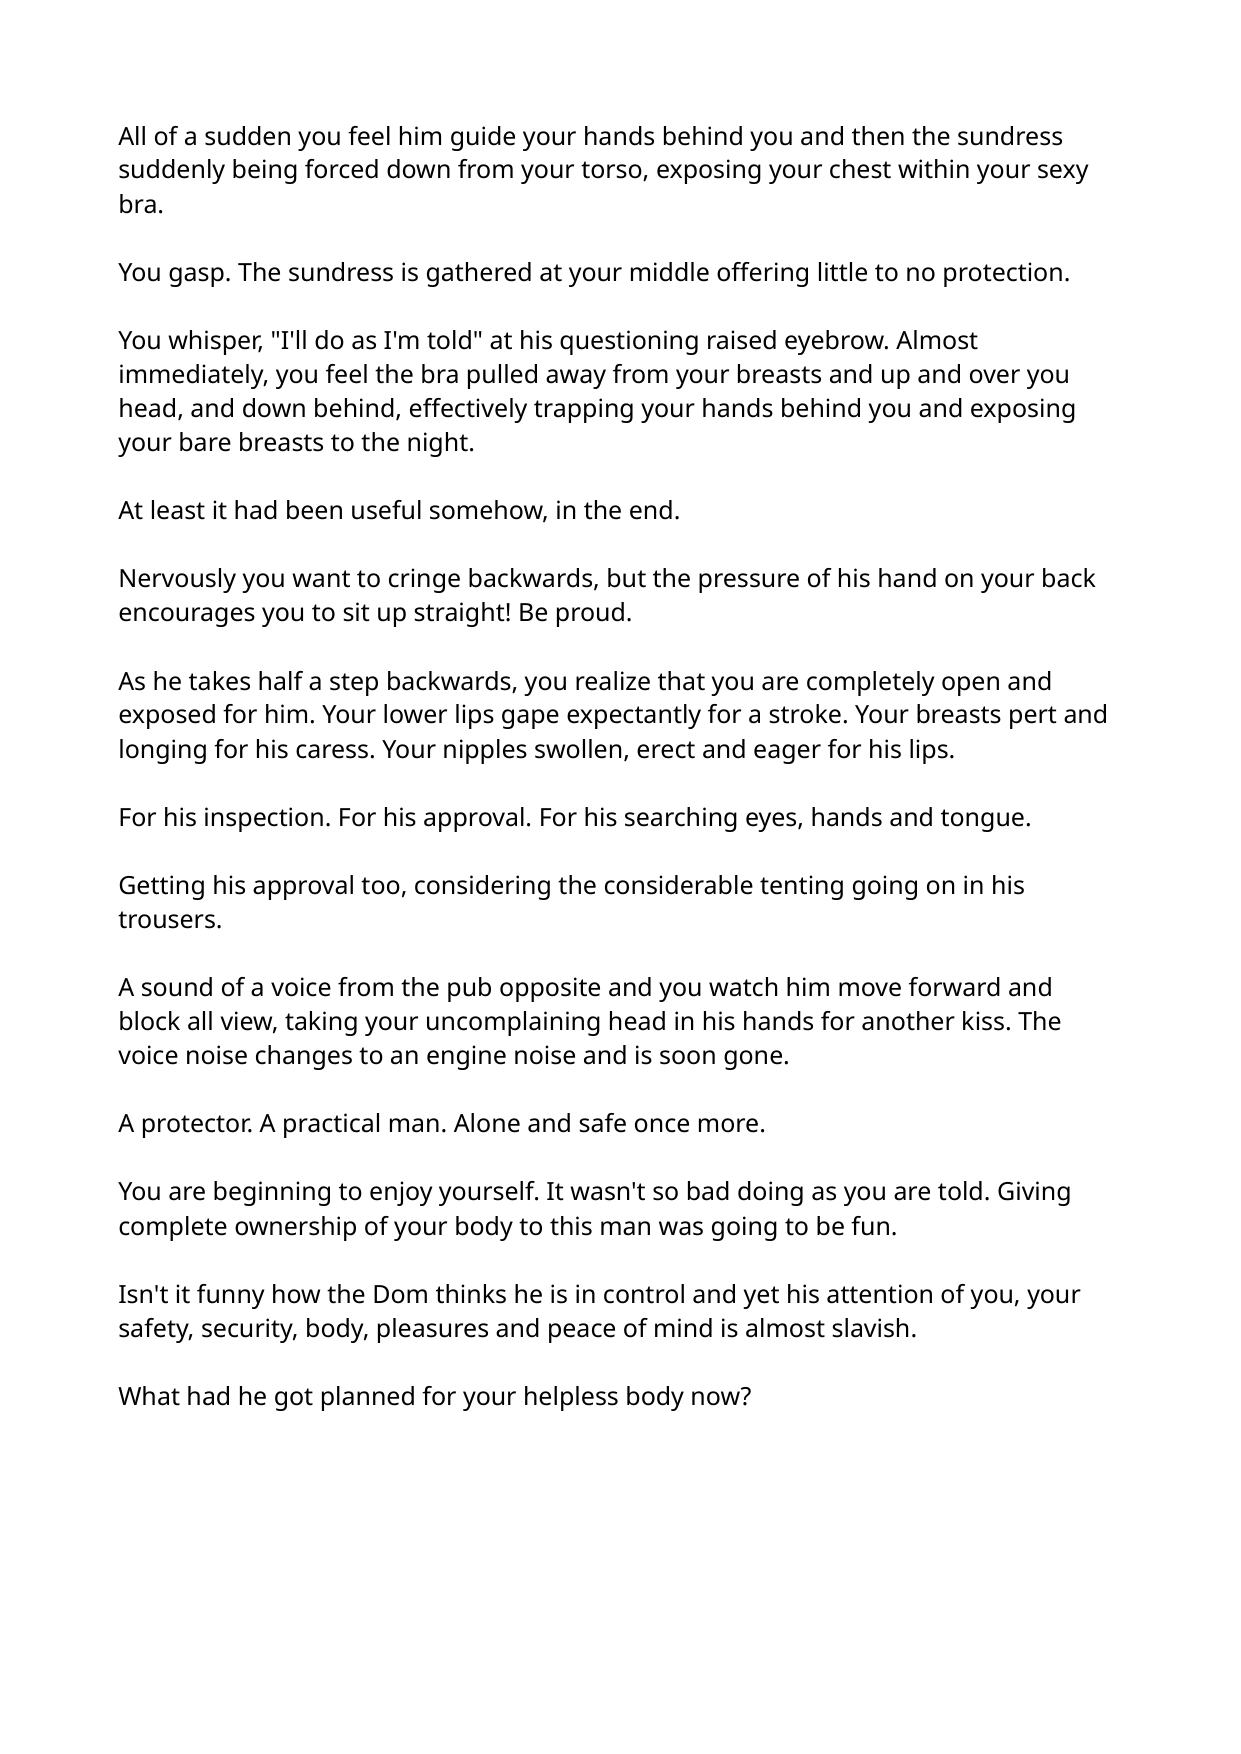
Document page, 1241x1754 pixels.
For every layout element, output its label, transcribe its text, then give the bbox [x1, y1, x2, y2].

text At least it had been useful somehow, in the end. [118, 493, 1122, 527]
text For his inspection. For his approval. For his searching eyes, hands and tongue. [118, 799, 1122, 833]
text You gasp. The sundress is gathered at your middle offering little to no protection. [118, 254, 1122, 288]
text Nervously you want to cringe backwards, but the pressure of his hand on your back encourages you to sit up straight! Be proud. [118, 561, 1122, 629]
text What had he got planned for your helpless body now? [118, 1378, 1122, 1412]
text You are beginning to enjoy yourself. It wasn't so bad doing as you are told. Giving complete ownership of your body to this man was going to be fun. [118, 1174, 1122, 1242]
text Isn't it funny how the Dom thinks he is in control and yet his attention of you, your safety, security, body, pleasures and peace of mind is almost slavish. [118, 1276, 1122, 1344]
text A sound of a voice from the pub opposite and you watch him move forward and block all view, taking your uncomplaining head in his hands for another kiss. The voice noise changes to an engine noise and is soon gone. [118, 970, 1122, 1072]
text Getting his approval too, considering the considerable tenting going on in his trousers. [118, 867, 1122, 936]
text You whisper, "I'll do as I'm told" at his questioning raised eyebrow. Almost immediately, you feel the bra pulled away from your breasts and up and over you head, and down behind, effectively trapping your hands behind you and exposing your bare breasts to the night. [118, 322, 1122, 459]
text All of a sudden you feel him guide your hands behind you and then the sundress suddenly being forced down from your torso, exposing your chest within your sexy bra. [118, 118, 1122, 220]
text As he takes half a step backwards, you realize that you are completely open and exposed for him. Your lower lips gape expectantly for a stroke. Your breasts pert and longing for his caress. Your nipples swollen, erect and eager for his lips. [118, 663, 1122, 765]
text A protector. A practical man. Alone and safe once more. [118, 1106, 1122, 1140]
